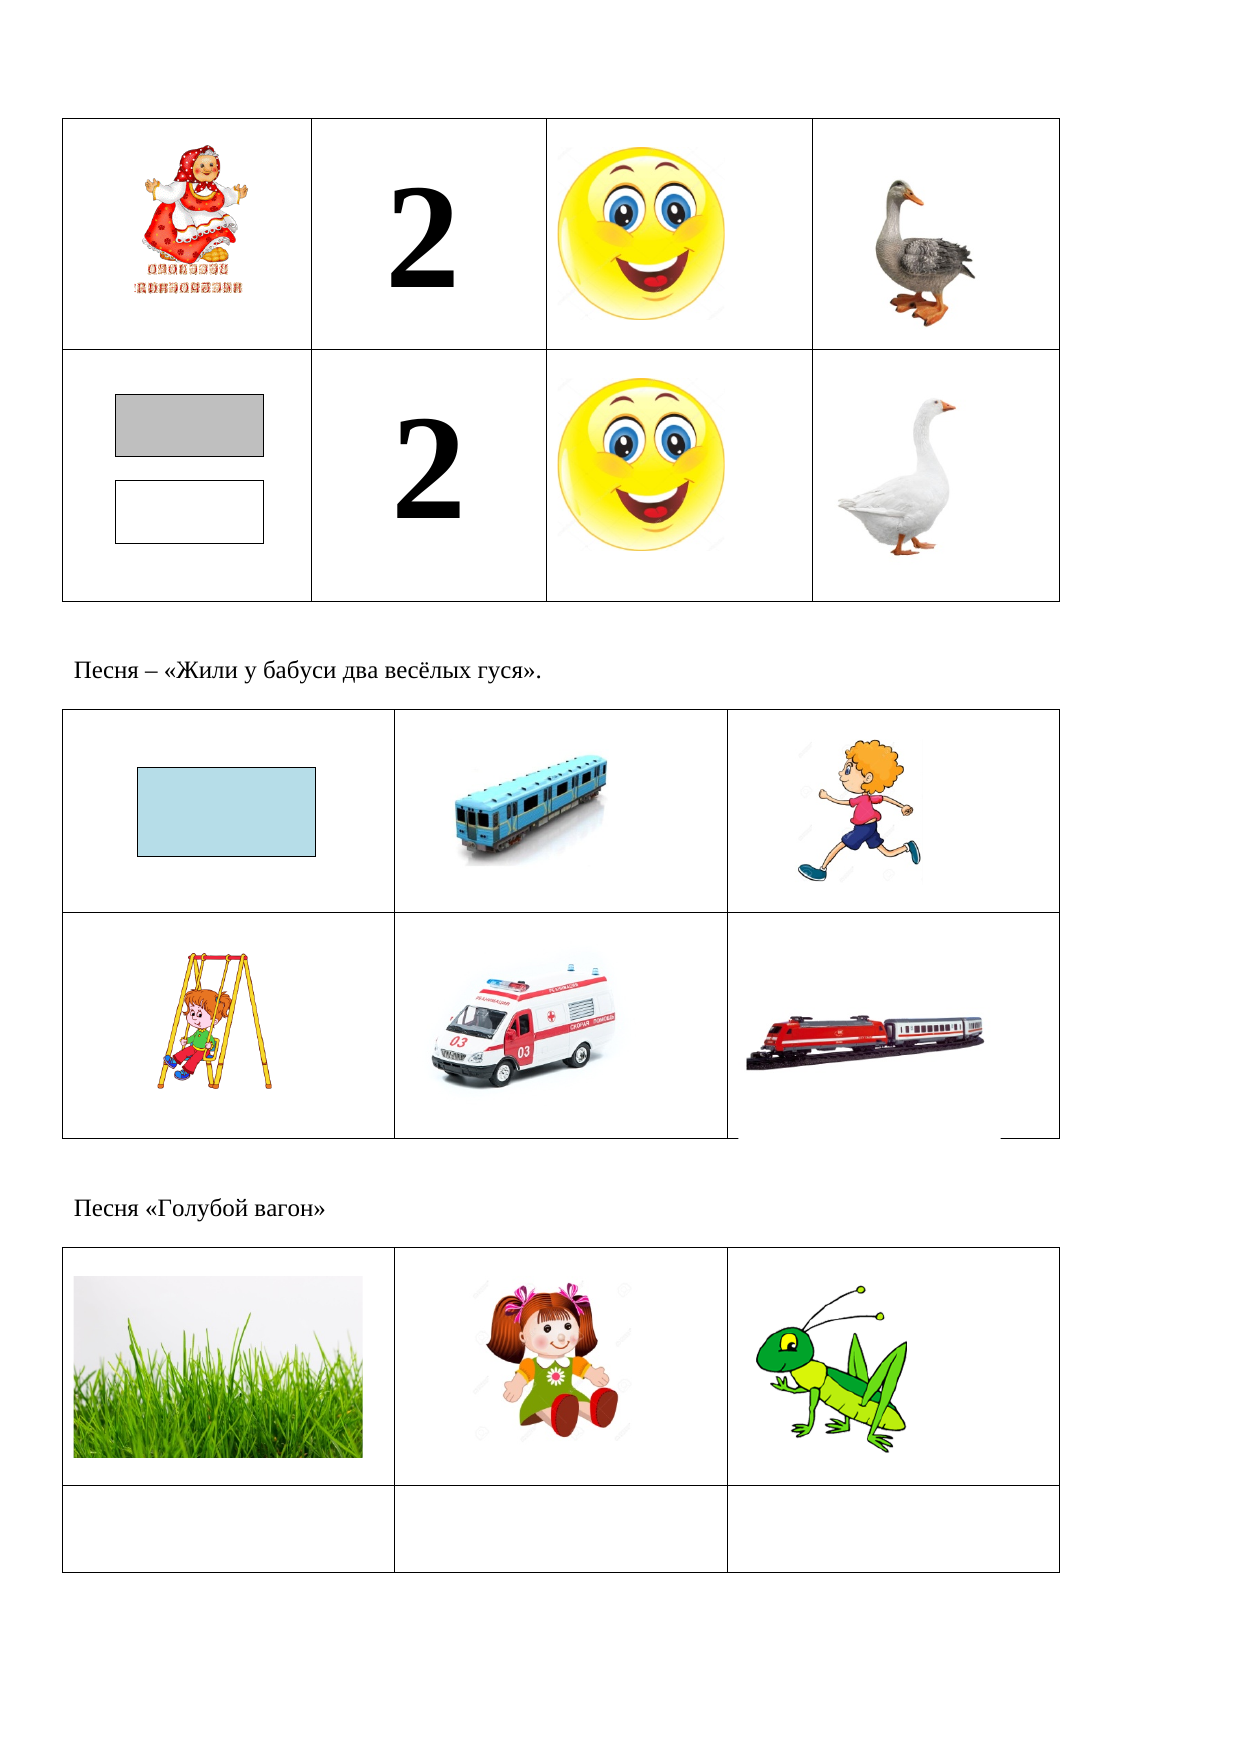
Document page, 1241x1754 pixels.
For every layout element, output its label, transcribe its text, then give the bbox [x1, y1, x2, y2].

picture [73, 1276, 363, 1458]
table_header 2 [312, 119, 546, 349]
table_header [63, 1248, 394, 1485]
table_cell [63, 350, 311, 601]
picture [123, 145, 253, 299]
table_cell 2 [312, 350, 546, 601]
table_cell [63, 913, 394, 1138]
table_header [63, 119, 311, 349]
picture [468, 1276, 636, 1445]
table_header [63, 710, 394, 912]
table_header [728, 710, 1059, 912]
table_cell [547, 350, 812, 601]
picture [157, 953, 272, 1089]
picture [794, 739, 923, 885]
picture [557, 378, 725, 551]
text Песня – «Жили у бабуси два весёлых гуся». [74, 655, 1152, 684]
table_cell [395, 1486, 727, 1572]
table_header [547, 119, 812, 349]
table_cell он [728, 1486, 1059, 1572]
picture [738, 1276, 925, 1463]
table_cell [395, 913, 727, 1138]
text Песня «Голубой вагон» [74, 1193, 1152, 1222]
picture [449, 739, 609, 869]
table_cell [813, 350, 1059, 601]
table_header [813, 119, 1059, 349]
table_header [395, 710, 727, 912]
picture [823, 378, 978, 573]
table_cell [63, 1486, 394, 1572]
picture [406, 941, 644, 1113]
table_header [728, 1248, 1059, 1485]
picture [738, 941, 1001, 1139]
table_cell [728, 913, 1059, 1138]
picture [848, 176, 1002, 330]
table_header [395, 1248, 727, 1485]
picture [557, 147, 725, 320]
